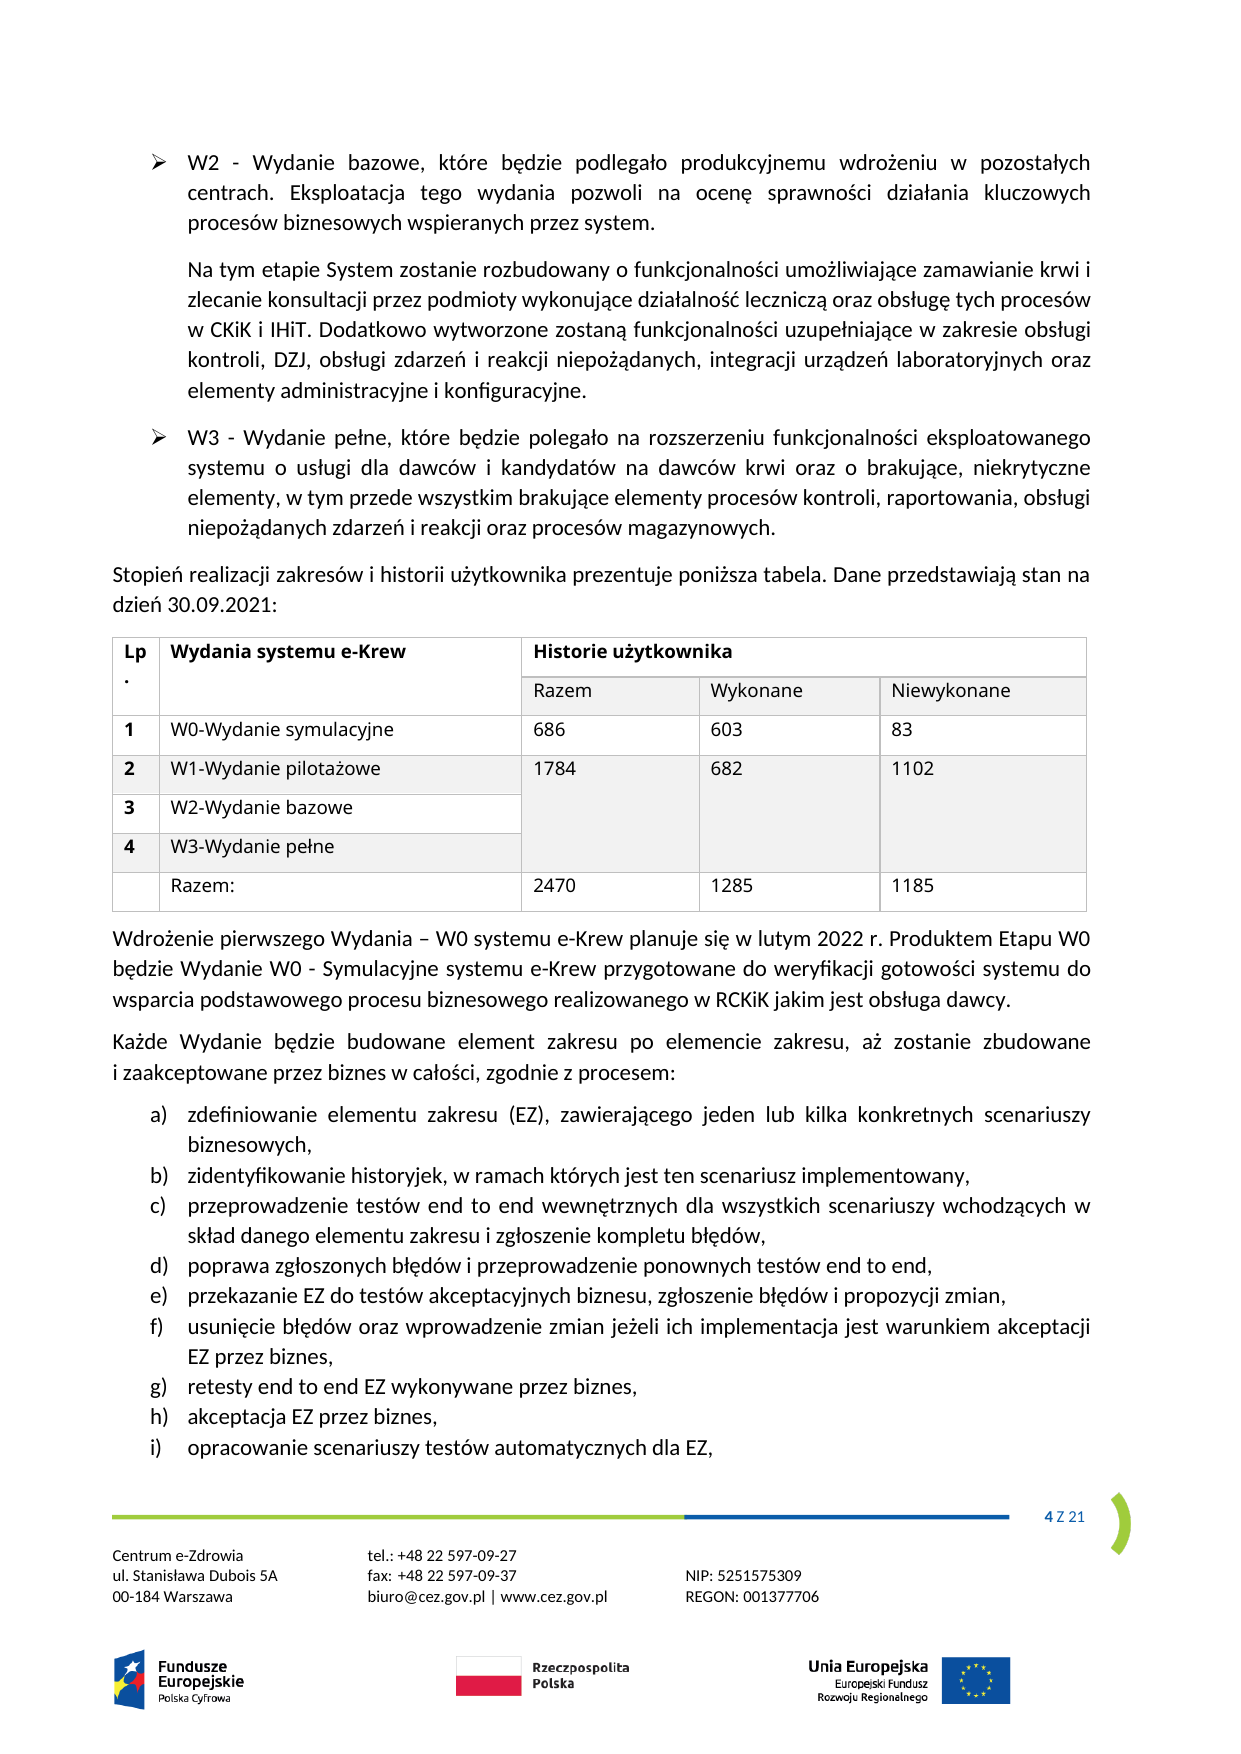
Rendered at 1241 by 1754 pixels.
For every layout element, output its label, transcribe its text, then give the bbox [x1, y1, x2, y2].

table_cell 1 [113, 716, 159, 754]
table_cell 1102 [881, 756, 1086, 872]
table_cell Razem [522, 678, 699, 715]
table_cell W2-Wydanie bazowe [160, 795, 521, 833]
picture [107, 1646, 250, 1712]
picture [800, 1655, 1019, 1705]
table_cell 2470 [522, 873, 699, 911]
table_cell 2 [113, 756, 159, 793]
table_cell W1-Wydanie pilotażowe [160, 756, 521, 793]
table_cell 1185 [881, 873, 1086, 911]
table_cell Niewykonane [881, 678, 1086, 715]
text Na tym etapie System zostanie rozbudowany o funkcjonalności umożliwiające zamawianie krwi i zlecanie konsultacji przez podmioty wykonujące działalność leczniczą oraz obsługę tych procesów w CKiK i IHiT. Dodatkowo wytworzone zostaną funkcjonalności uzupełniające w zakresie obsługi kontroli, DZJ, obsługi zdarzeń i reakcji niepożądanych, integracji urządzeń laboratoryjnych oraz elementy administracyjne i konfiguracyjne. [187, 255, 1092, 404]
text Każde Wydanie będzie budowane element zakresu po elemencie zakresu, aż zostanie zbudowane i zaakceptowane przez biznes w całości, zgodnie z procesem: [112, 1027, 1092, 1086]
list przeprowadzenie testów end to end wewnętrznych dla wszystkich scenariuszy wchodzących w skład danego elementu zakresu i zgłoszenie kompletu błędów, [150, 1191, 1092, 1249]
table_cell Razem: [160, 873, 521, 911]
list poprawa zgłoszonych błędów i przeprowadzenie ponownych testów end to end, [150, 1251, 1092, 1279]
list zidentyfikowanie historyjek, w ramach których jest ten scenariusz implementowany, [150, 1161, 1092, 1189]
list opracowanie scenariuszy testów automatycznych dla EZ, [150, 1433, 1092, 1461]
list akceptacja EZ przez biznes, [150, 1402, 1092, 1430]
text Stopień realizacji zakresów i historii użytkownika prezentuje poniższa tabela. Dane przedstawiają stan na dzień 30.09.2021: [112, 560, 1092, 618]
table_cell 682 [700, 756, 879, 872]
list usunięcie błędów oraz wprowadzenie zmian jeżeli ich implementacja jest warunkiem akceptacji EZ przez biznes, [150, 1312, 1092, 1370]
table_header Historie użytkownika [522, 638, 1086, 676]
text Wdrożenie pierwszego Wydania – W0 systemu e-Krew planuje się w lutym 2022 r. Produktem Etapu W0 będzie Wydanie W0 - Symulacyjne systemu e-Krew przygotowane do weryfikacji gotowości systemu do wsparcia podstawowego procesu biznesowego realizowanego w RCKiK jakim jest obsługa dawcy. [112, 924, 1092, 1013]
table_cell 603 [700, 716, 879, 754]
table_header Wydania systemu e-Krew [160, 638, 521, 715]
list zdefiniowanie elementu zakresu (EZ), zawierającego jeden lub kilka konkretnych scenariuszy biznesowych, [150, 1100, 1092, 1158]
table_cell [113, 873, 159, 911]
picture [453, 1654, 631, 1697]
table_header Lp. [113, 638, 159, 715]
table_cell 686 [522, 716, 699, 754]
table_cell 1285 [700, 873, 879, 911]
table_cell W3-Wydanie pełne [160, 834, 521, 872]
table_cell W0-Wydanie symulacyjne [160, 716, 521, 754]
list przekazanie EZ do testów akceptacyjnych biznesu, zgłoszenie błędów i propozycji zmian, [150, 1282, 1092, 1309]
table_cell 83 [881, 716, 1086, 754]
list retesty end to end EZ wykonywane przez biznes, [150, 1372, 1092, 1400]
table_cell Wykonane [700, 678, 879, 715]
table_cell 3 [113, 795, 159, 833]
table_cell 4 [113, 834, 159, 872]
table_cell 1784 [522, 756, 699, 872]
list W2 - Wydanie bazowe, które będzie podlegało produkcyjnemu wdrożeniu w pozostałych centrach. Eksploatacja tego wydania pozwoli na ocenę sprawności działania kluczowych procesów biznesowych wspieranych przez system. [150, 148, 1092, 236]
picture [1110, 1492, 1131, 1555]
list W3 - Wydanie pełne, które będzie polegało na rozszerzeniu funkcjonalności eksploatowanego systemu o usługi dla dawców i kandydatów na dawców krwi oraz o brakujące, niekrytyczne elementy, w tym przede wszystkim brakujące elementy procesów kontroli, raportowania, obsługi niepożądanych zdarzeń i reakcji oraz procesów magazynowych. [150, 423, 1092, 541]
